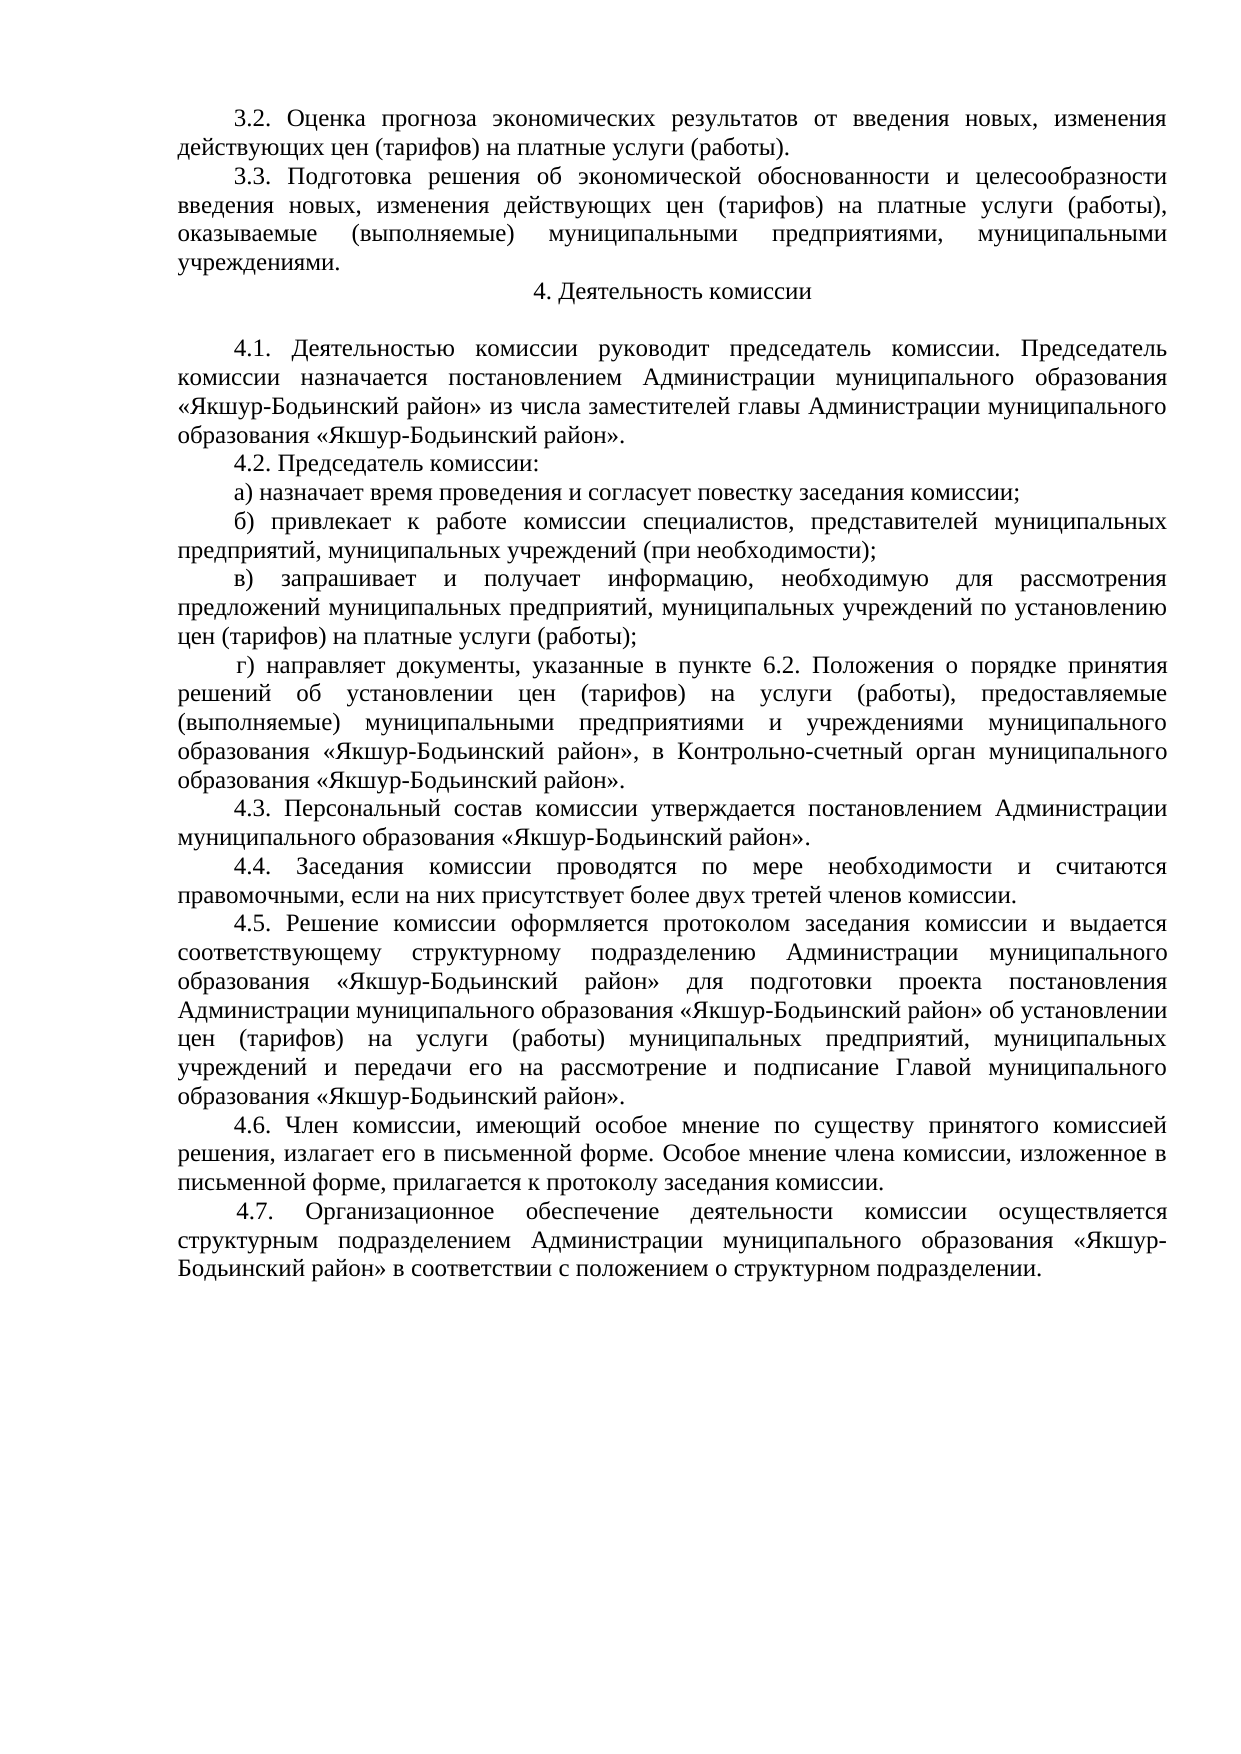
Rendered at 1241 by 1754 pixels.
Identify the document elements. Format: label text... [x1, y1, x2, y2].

text 4.7. Организационное обеспечение деятельности комиссии осуществляется структурным подразделением Администрации муниципального образования «Якшур-Бодьинский район» в соответствии с положением о структурном подразделении. [177, 1196, 1168, 1282]
text а) назначает время проведения и согласует повестку заседания комиссии; [177, 477, 1168, 506]
text б) привлекает к работе комиссии специалистов, представителей муниципальных предприятий, муниципальных учреждений (при необходимости); [177, 506, 1168, 563]
text 4.5. Решение комиссии оформляется протоколом заседания комиссии и выдается соответствующему структурному подразделению Администрации муниципального образования «Якшур-Бодьинский район» для подготовки проекта постановления Администрации муниципального образования «Якшур-Бодьинский район» об установлении цен (тарифов) на услуги (работы) муниципальных предприятий, муниципальных учреждений и передачи его на рассмотрение и подписание Главой муниципального образования «Якшур-Бодьинский район». [177, 908, 1168, 1110]
text 4.6. Член комиссии, имеющий особое мнение по существу принятого комиссией решения, излагает его в письменной форме. Особое мнение члена комиссии, изложенное в письменной форме, прилагается к протоколу заседания комиссии. [177, 1110, 1168, 1196]
text г) направляет документы, указанные в пункте 6.2. Положения о порядке принятия решений об установлении цен (тарифов) на услуги (работы), предоставляемые (выполняемые) муниципальными предприятиями и учреждениями муниципального образования «Якшур-Бодьинский район», в Контрольно-счетный орган муниципального образования «Якшур-Бодьинский район». [177, 650, 1168, 793]
text 3.2. Оценка прогноза экономических результатов от введения новых, изменения действующих цен (тарифов) на платные услуги (работы). [177, 103, 1168, 161]
text 4. Деятельность комиссии [177, 276, 1168, 305]
text 3.3. Подготовка решения об экономической обоснованности и целесообразности введения новых, изменения действующих цен (тарифов) на платные услуги (работы), оказываемые (выполняемые) муниципальными предприятиями, муниципальными учреждениями. [177, 161, 1168, 276]
text 4.3. Персональный состав комиссии утверждается постановлением Администрации муниципального образования «Якшур-Бодьинский район». [177, 793, 1168, 851]
text 4.4. Заседания комиссии проводятся по мере необходимости и считаются правомочными, если на них присутствует более двух третей членов комиссии. [177, 851, 1168, 908]
text 4.2. Председатель комиссии: [177, 448, 1168, 477]
text в) запрашивает и получает информацию, необходимую для рассмотрения предложений муниципальных предприятий, муниципальных учреждений по установлению цен (тарифов) на платные услуги (работы); [177, 563, 1168, 650]
text 4.1. Деятельностью комиссии руководит председатель комиссии. Председатель комиссии назначается постановлением Администрации муниципального образования «Якшур-Бодьинский район» из числа заместителей главы Администрации муниципального образования «Якшур-Бодьинский район». [177, 333, 1168, 448]
